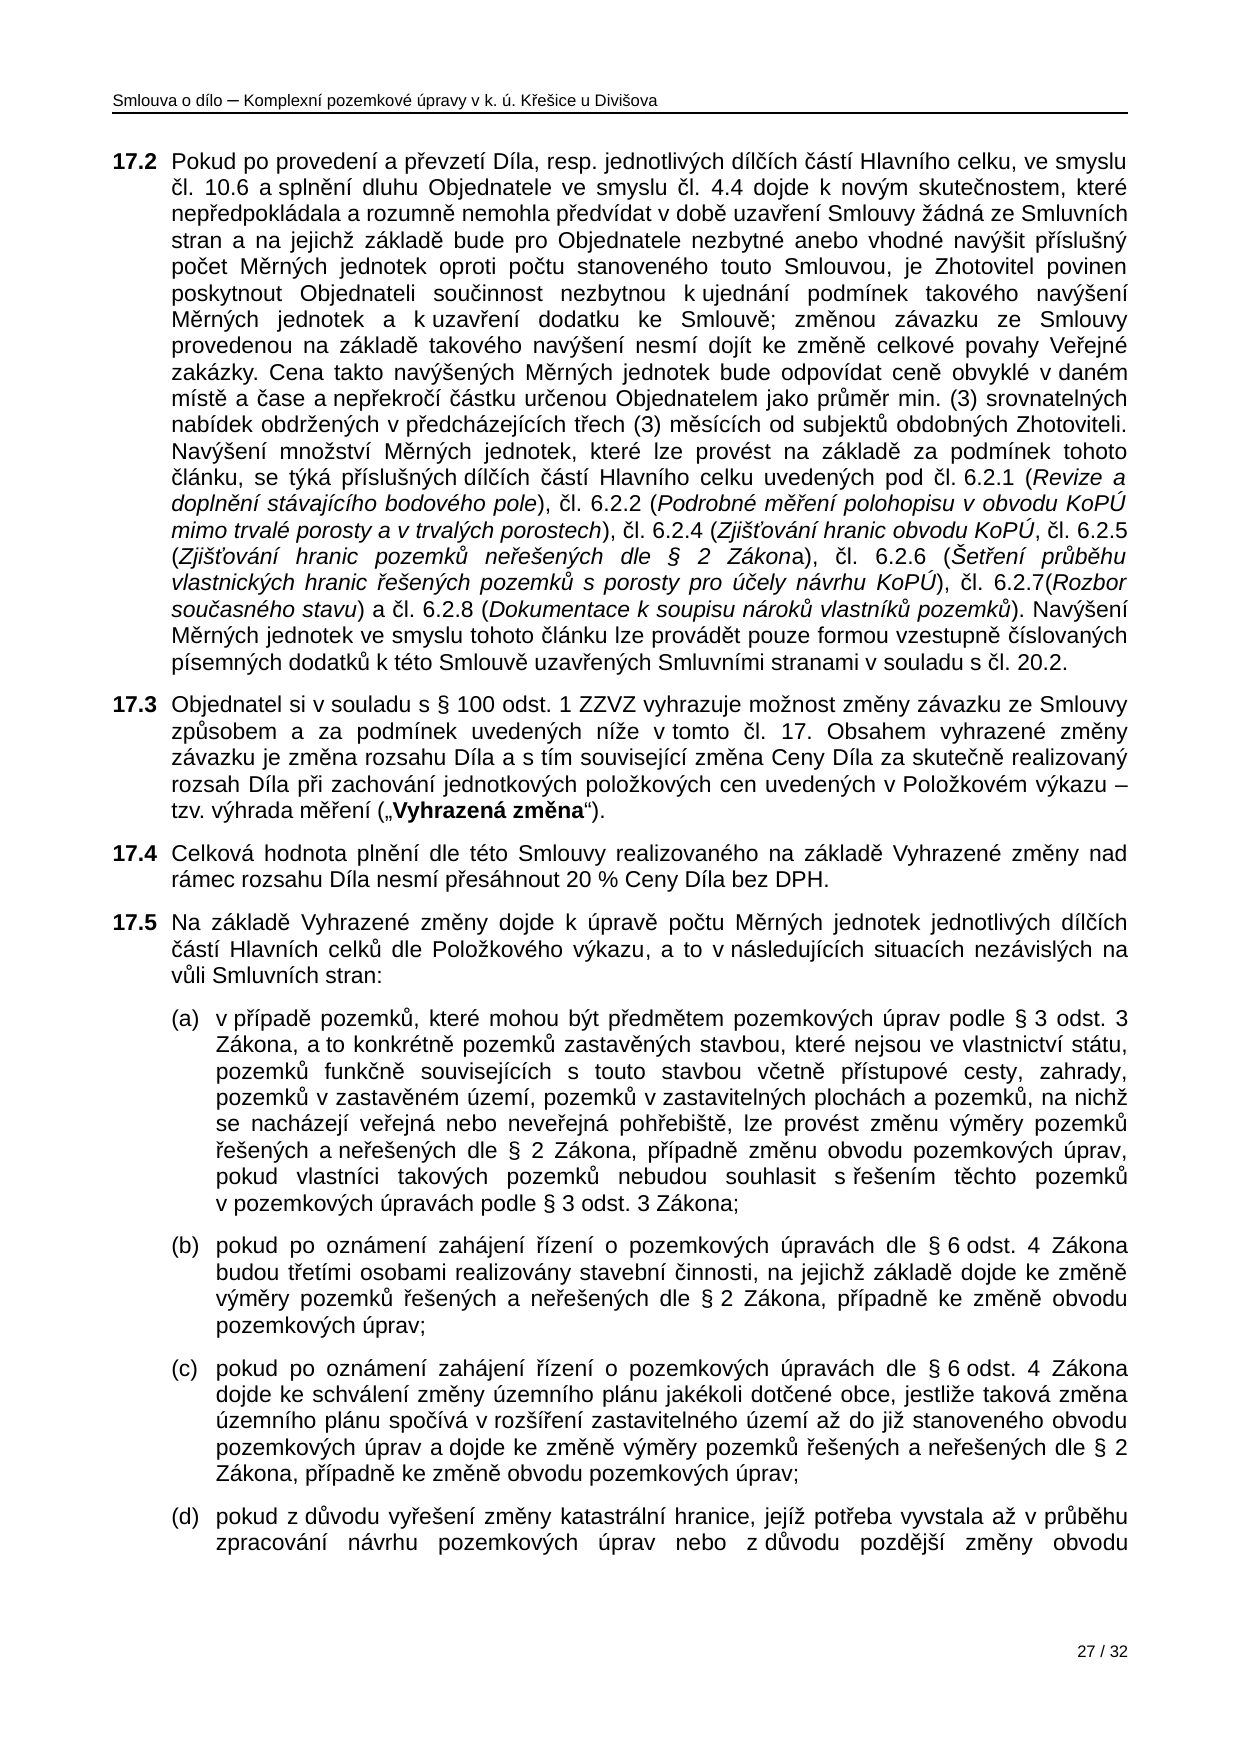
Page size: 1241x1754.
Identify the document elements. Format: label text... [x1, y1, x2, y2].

text Na základě Vyhrazené změny dojde k úpravě počtu Měrných jednotek jednotlivých dílčích částí Hlavních celků dle Položkového výkazu, a to v následujících situacích nezávislých na vůli Smluvních stran: [112, 909, 1128, 988]
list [171, 1503, 1128, 1556]
text Pokud po provedení a převzetí Díla, resp. jednotlivých dílčích částí Hlavního celku, ve smyslu čl. 10.6 a splnění dluhu Objednatele ve smyslu čl. 4.4 dojde k novým skutečnostem, které nepředpokládala a rozumně nemohla předvídat v době uzavření Smlouvy žádná ze Smluvních stran a na jejichž základě bude pro Objednatele nezbytné anebo vhodné navýšit příslušný počet Měrných jednotek oproti počtu stanoveného touto Smlouvou, je Zhotovitel povinen poskytnout Objednateli součinnost nezbytnou k ujednání podmínek takového navýšení Měrných jednotek a k uzavření dodatku ke Smlouvě; změnou závazku ze Smlouvy provedenou na základě takového navýšení nesmí dojít ke změně celkové povahy Veřejné zakázky. Cena takto navýšených Měrných jednotek bude odpovídat ceně obvyklé v daném místě a čase a nepřekročí částku určenou Objednatelem jako průměr min. (3) srovnatelných nabídek obdržených v předcházejících třech (3) měsících od subjektů obdobných Zhotoviteli. Navýšení množství Měrných jednotek, které lze provést na základě za podmínek tohoto článku, se týká příslušných dílčích částí Hlavního celku uvedených pod čl. 6.2.1 (Revize a doplnění stávajícího bodového pole), čl. 6.2.2 (Podrobné měření polohopisu v obvodu KoPÚ mimo trvalé porosty a v trvalých porostech), čl. 6.2.4 (Zjišťování hranic obvodu KoPÚ, čl. 6.2.5 (Zjišťování hranic pozemků neřešených dle § 2 Zákona), čl. 6.2.6 (Šetření průběhu vlastnických hranic řešených pozemků s porosty pro účely návrhu KoPÚ), čl. 6.2.7(Rozbor současného stavu) a čl. 6.2.8 (Dokumentace k soupisu nároků vlastníků pozemků). Navýšení Měrných jednotek ve smyslu tohoto článku lze provádět pouze formou vzestupně číslovaných písemných dodatků k této Smlouvě uzavřených Smluvními stranami v souladu s čl. 20.2. [112, 148, 1128, 675]
text Objednatel si v souladu s § 100 odst. 1 ZZVZ vyhrazuje možnost změny závazku ze Smlouvy způsobem a za podmínek uvedených níže v tomto čl. 17. Obsahem vyhrazené změny závazku je změna rozsahu Díla a s tím související změna Ceny Díla za skutečně realizovaný rozsah Díla při zachování jednotkových položkových cen uvedených v Položkovém výkazu – tzv. výhrada měření („Vyhrazená změna“). [112, 691, 1128, 823]
text Celková hodnota plnění dle této Smlouvy realizovaného na základě Vyhrazené změny nad rámec rozsahu Díla nesmí přesáhnout 20 % Ceny Díla bez DPH. [112, 840, 1128, 893]
list v případě pozemků, které mohou být předmětem pozemkových úprav podle § 3 odst. 3 Zákona, a to konkrétně pozemků zastavěných stavbou, které nejsou ve vlastnictví státu, pozemků funkčně souvisejících s touto stavbou včetně přístupové cesty, zahrady, pozemků v zastavěném území, pozemků v zastavitelných plochách a pozemků, na nichž se nacházejí veřejná nebo neveřejná pohřebiště, lze provést změnu výměry pozemků řešených a neřešených dle § 2 Zákona, případně změnu obvodu pozemkových úprav, pokud vlastníci takových pozemků nebudou souhlasit s řešením těchto pozemků v pozemkových úpravách podle § 3 odst. 3 Zákona; [171, 1005, 1128, 1216]
list pokud po oznámení zahájení řízení o pozemkových úpravách dle § 6 odst. 4 Zákona budou třetími osobami realizovány stavební činnosti, na jejichž základě dojde ke změně výměry pozemků řešených a neřešených dle § 2 Zákona, případně ke změně obvodu pozemkových úprav; [171, 1232, 1128, 1338]
list pokud po oznámení zahájení řízení o pozemkových úpravách dle § 6 odst. 4 Zákona dojde ke schválení změny územního plánu jakékoli dotčené obce, jestliže taková změna územního plánu spočívá v rozšíření zastavitelného území až do již stanoveného obvodu pozemkových úprav a dojde ke změně výměry pozemků řešených a neřešených dle § 2 Zákona, případně ke změně obvodu pozemkových úprav; [171, 1354, 1128, 1486]
